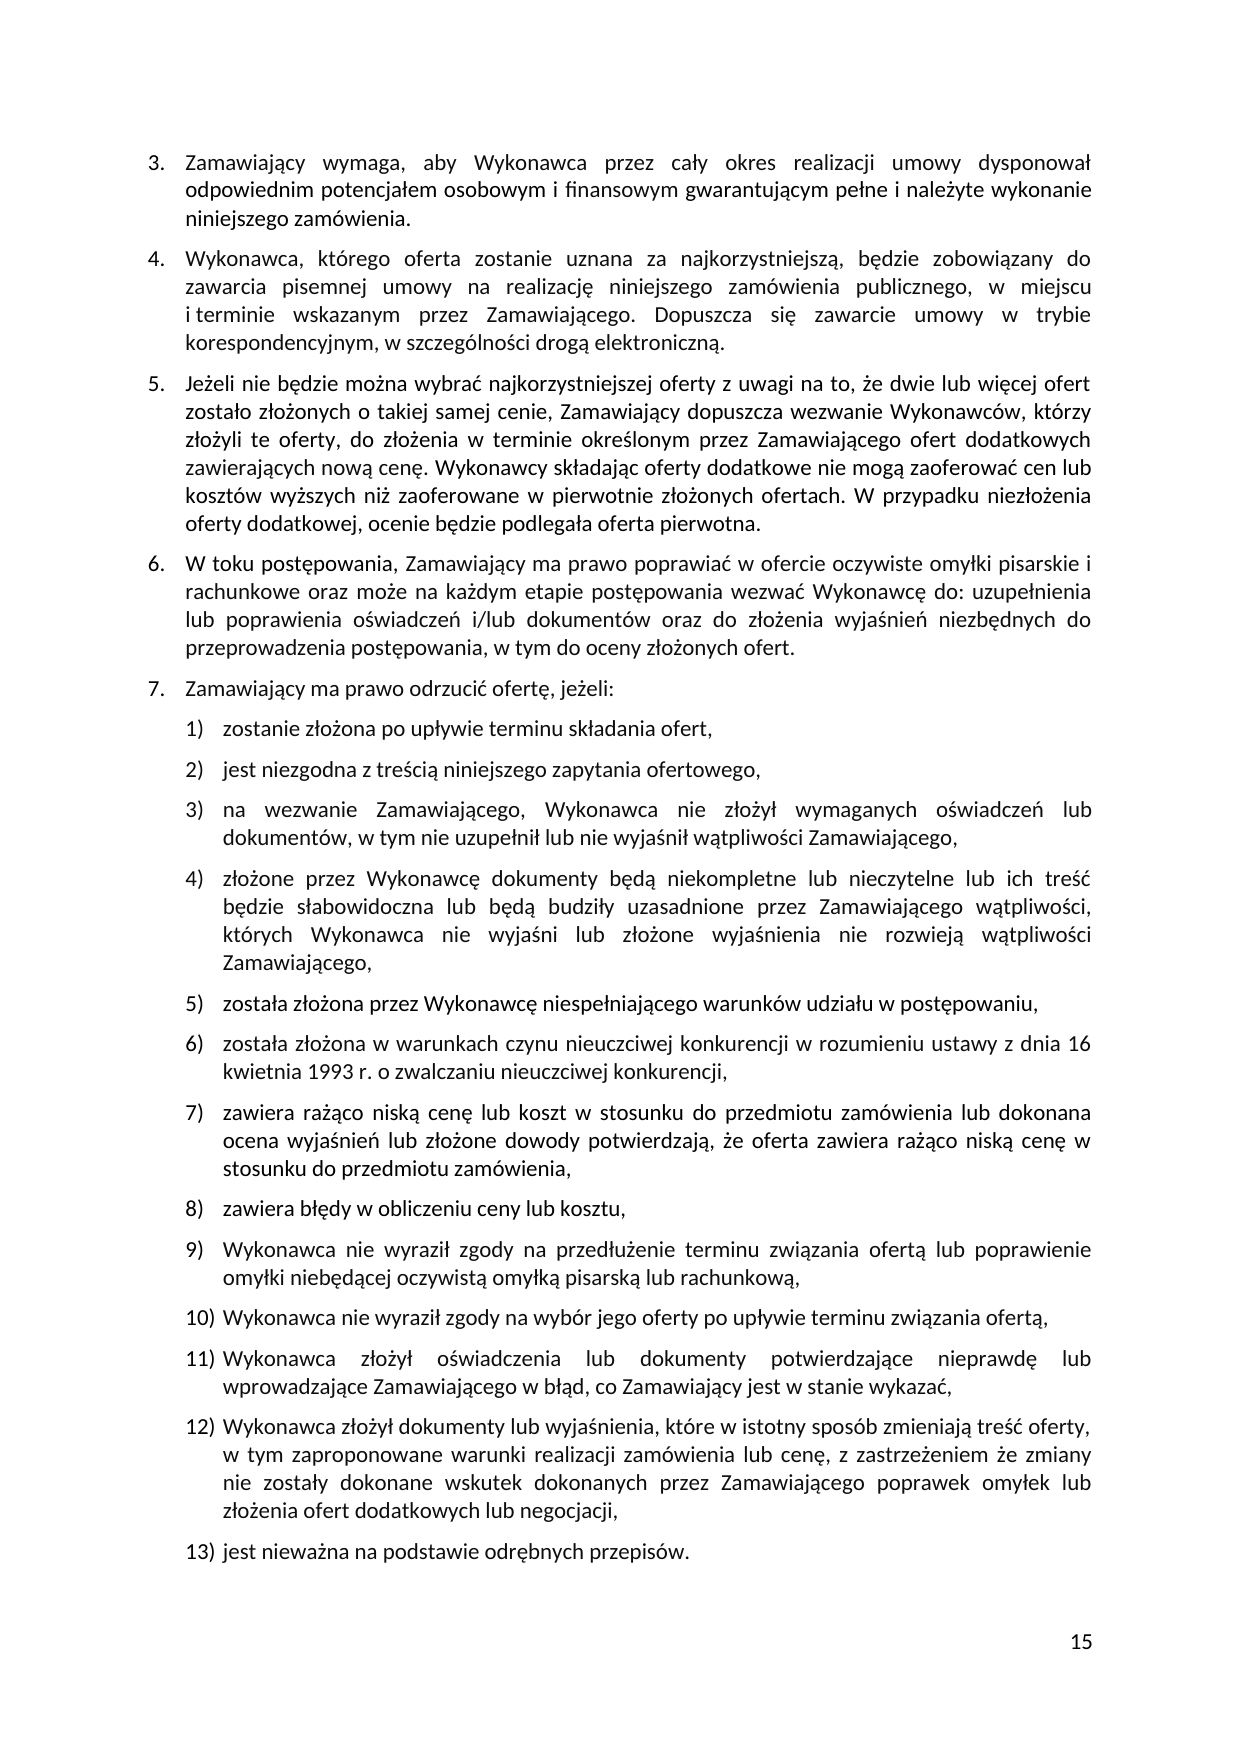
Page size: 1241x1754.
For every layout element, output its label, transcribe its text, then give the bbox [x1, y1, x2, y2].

list zawiera rażąco niską cenę lub koszt w stosunku do przedmiotu zamówienia lub dokonana ocena wyjaśnień lub złożone dowody potwierdzają, że oferta zawiera rażąco niską cenę w stosunku do przedmiotu zamówienia, [185, 1098, 1093, 1182]
list Wykonawca złożył dokumenty lub wyjaśnienia, które w istotny sposób zmieniają treść oferty, w tym zaproponowane warunki realizacji zamówienia lub cenę, z zastrzeżeniem że zmiany nie zostały dokonane wskutek dokonanych przez Zamawiającego poprawek omyłek lub złożenia ofert dodatkowych lub negocjacji, [185, 1412, 1093, 1524]
list na wezwanie Zamawiającego, Wykonawca nie złożył wymaganych oświadczeń lub dokumentów, w tym nie uzupełnił lub nie wyjaśnił wątpliwości Zamawiającego, [185, 796, 1093, 852]
list W toku postępowania, Zamawiający ma prawo poprawiać w ofercie oczywiste omyłki pisarskie i rachunkowe oraz może na każdym etapie postępowania wezwać Wykonawcę do: uzupełnienia lub poprawienia oświadczeń i/lub dokumentów oraz do złożenia wyjaśnień niezbędnych do przeprowadzenia postępowania, w tym do oceny złożonych ofert. [148, 549, 1093, 661]
list Zamawiający ma prawo odrzucić ofertę, jeżeli: [148, 674, 1093, 702]
list Wykonawca złożył oświadczenia lub dokumenty potwierdzające nieprawdę lub wprowadzające Zamawiającego w błąd, co Zamawiający jest w stanie wykazać, [185, 1344, 1093, 1400]
list zostanie złożona po upływie terminu składania ofert, [185, 714, 1093, 742]
list Jeżeli nie będzie można wybrać najkorzystniejszej oferty z uwagi na to, że dwie lub więcej ofert zostało złożonych o takiej samej cenie, Zamawiający dopuszcza wezwanie Wykonawców, którzy złożyli te oferty, do złożenia w terminie określonym przez Zamawiającego ofert dodatkowych zawierających nową cenę. Wykonawcy składając oferty dodatkowe nie mogą zaoferować cen lub kosztów wyższych niż zaoferowane w pierwotnie złożonych ofertach. W przypadku niezłożenia oferty dodatkowej, ocenie będzie podlegała oferta pierwotna. [148, 369, 1093, 537]
list Wykonawca nie wyraził zgody na wybór jego oferty po upływie terminu związania ofertą, [185, 1303, 1093, 1331]
list jest nieważna na podstawie odrębnych przepisów. [185, 1537, 1093, 1565]
list jest niezgodna z treścią niniejszego zapytania ofertowego, [185, 755, 1093, 783]
list zawiera błędy w obliczeniu ceny lub kosztu, [185, 1194, 1093, 1222]
list Wykonawca nie wyraził zgody na przedłużenie terminu związania ofertą lub poprawienie omyłki niebędącej oczywistą omyłką pisarską lub rachunkową, [185, 1235, 1093, 1291]
list została złożona przez Wykonawcę niespełniającego warunków udziału w postępowaniu, [185, 989, 1093, 1017]
list złożone przez Wykonawcę dokumenty będą niekompletne lub nieczytelne lub ich treść będzie słabowidoczna lub będą budziły uzasadnione przez Zamawiającego wątpliwości, których Wykonawca nie wyjaśni lub złożone wyjaśnienia nie rozwieją wątpliwości Zamawiającego, [185, 864, 1093, 976]
list została złożona w warunkach czynu nieuczciwej konkurencji w rozumieniu ustawy z dnia 16 kwietnia 1993 r. o zwalczaniu nieuczciwej konkurencji, [185, 1029, 1093, 1085]
list Zamawiający wymaga, aby Wykonawca przez cały okres realizacji umowy dysponował odpowiednim potencjałem osobowym i finansowym gwarantującym pełne i należyte wykonanie niniejszego zamówienia. [148, 148, 1093, 232]
list Wykonawca, którego oferta zostanie uznana za najkorzystniejszą, będzie zobowiązany do zawarcia pisemnej umowy na realizację niniejszego zamówienia publicznego, w miejscu i terminie wskazanym przez Zamawiającego. Dopuszcza się zawarcie umowy w trybie korespondencyjnym, w szczególności drogą elektroniczną. [148, 244, 1093, 356]
